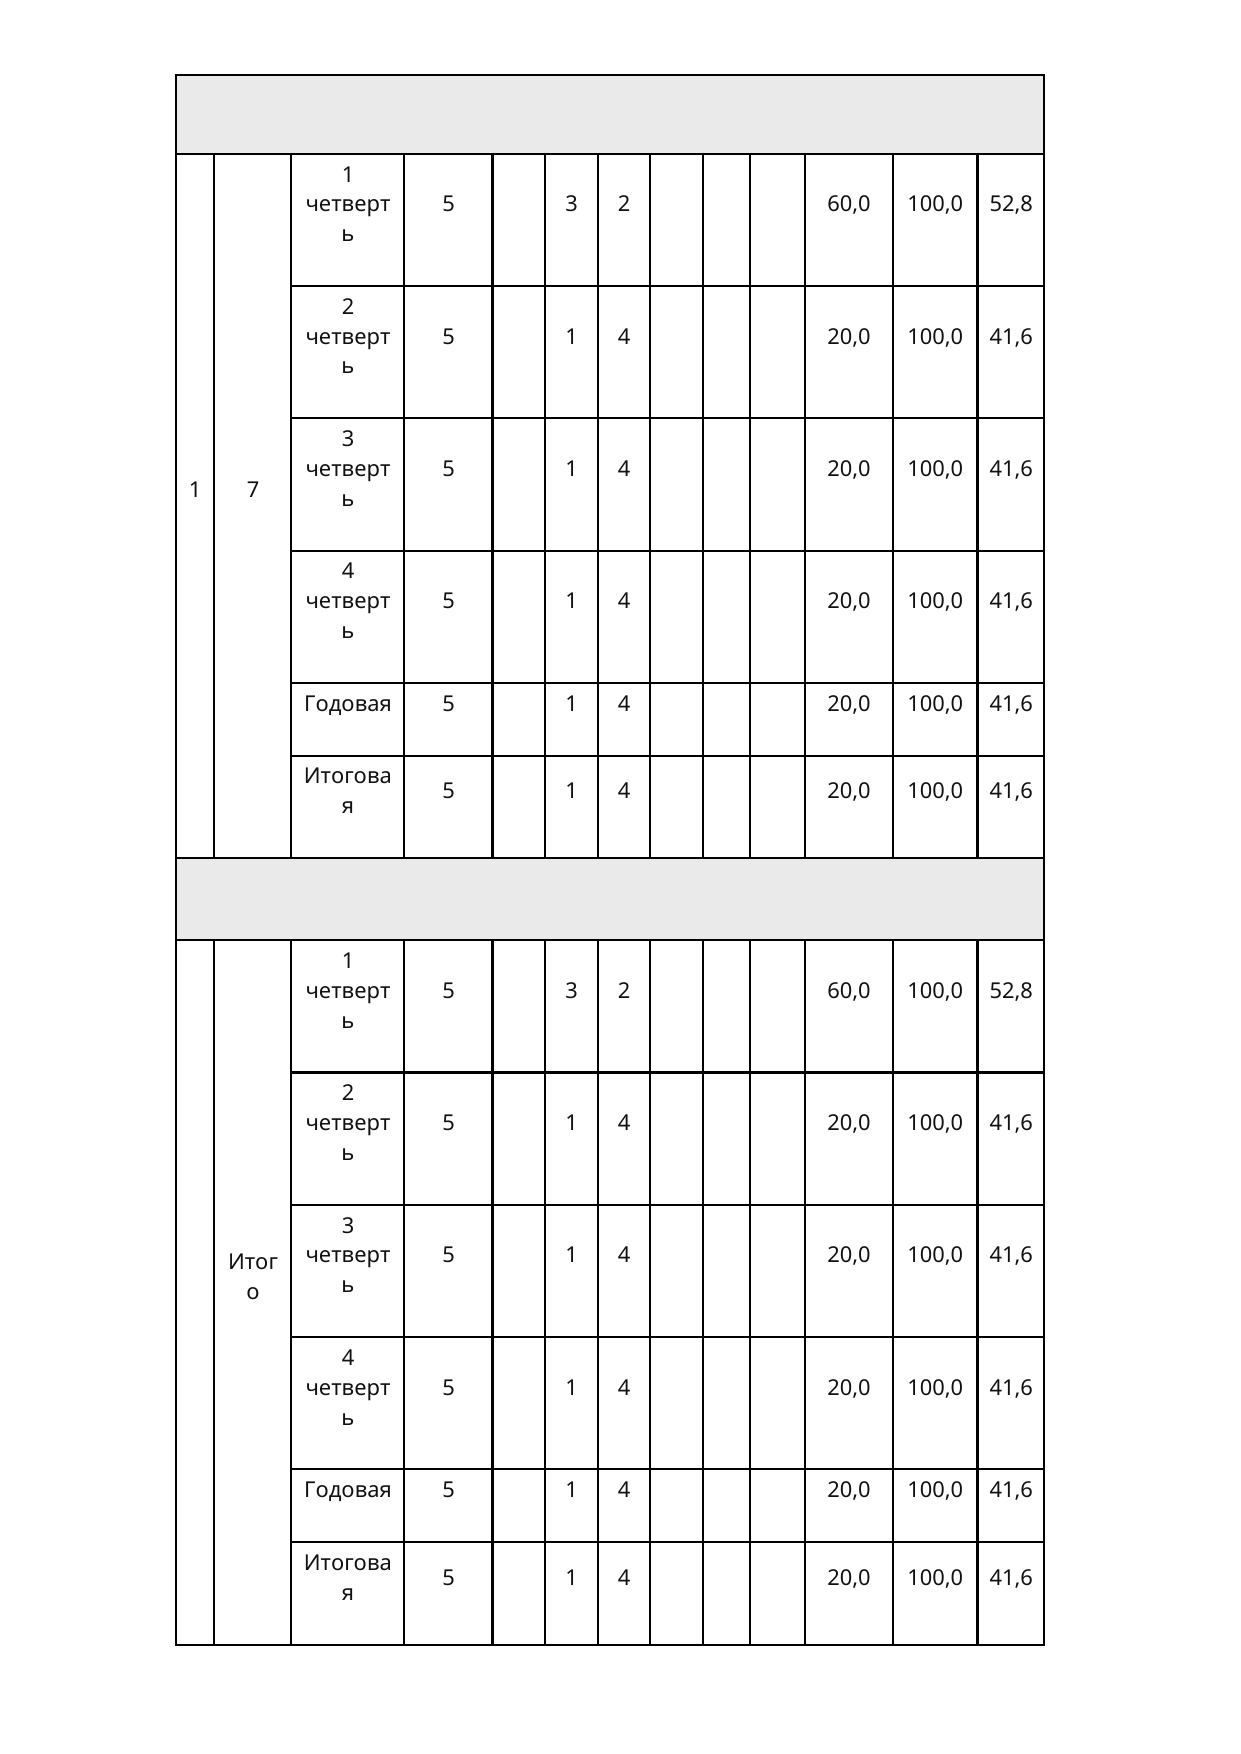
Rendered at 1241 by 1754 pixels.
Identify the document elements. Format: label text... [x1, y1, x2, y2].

table_cell 1 [546, 419, 597, 549]
table_cell 41,6 [979, 552, 1043, 682]
table_cell [494, 941, 544, 1071]
table_cell [704, 287, 749, 417]
table_cell [704, 155, 749, 285]
table_cell 1 четверть [292, 941, 403, 1071]
table_cell 100,0 [894, 941, 976, 1071]
table_cell [651, 287, 702, 417]
table_cell 3 [546, 155, 597, 285]
table_cell 20,0 [806, 1206, 892, 1336]
table_cell 1 [546, 684, 597, 754]
table_cell 5 [405, 684, 491, 754]
table_cell [651, 1338, 702, 1468]
table_cell [494, 419, 544, 549]
table_cell Итоговая [292, 757, 403, 857]
table_cell 4 [599, 1338, 649, 1468]
table_cell [651, 155, 702, 285]
table_cell Годовая [292, 684, 403, 754]
table_cell 5 [405, 941, 491, 1071]
table_cell [494, 287, 544, 417]
table_cell [494, 552, 544, 682]
table_cell [704, 1543, 749, 1643]
table_cell [494, 1543, 544, 1643]
table_cell [751, 287, 804, 417]
table_cell 4 [599, 1206, 649, 1336]
table_cell 41,6 [979, 757, 1043, 857]
table_cell Итого [215, 941, 290, 1643]
table_cell [751, 155, 804, 285]
table_cell [704, 1074, 749, 1204]
table_cell Годовая [292, 1470, 403, 1541]
table_cell 4 четверть [292, 552, 403, 682]
table_cell [704, 1338, 749, 1468]
table_cell 1 четверть [292, 155, 403, 285]
table_cell 41,6 [979, 1470, 1043, 1541]
table_cell [494, 1470, 544, 1541]
table_cell 4 [599, 552, 649, 682]
table_cell 100,0 [894, 552, 976, 682]
table_cell 100,0 [894, 419, 976, 549]
table_cell 5 [405, 1074, 491, 1204]
table_cell 4 [599, 757, 649, 857]
table_cell 52,8 [979, 155, 1043, 285]
table_cell [704, 684, 749, 754]
table_cell 1 [546, 287, 597, 417]
table_cell 20,0 [806, 1470, 892, 1541]
table_cell 4 [599, 1543, 649, 1643]
table_cell 1 [546, 1470, 597, 1541]
table_cell [494, 1074, 544, 1204]
table_cell 3 [546, 941, 597, 1071]
table_cell 5 [405, 1206, 491, 1336]
table_cell [704, 1206, 749, 1336]
table_cell 41,6 [979, 1206, 1043, 1336]
table_cell 5 [405, 1470, 491, 1541]
table_cell [751, 552, 804, 682]
table_cell [651, 1206, 702, 1336]
table_cell 1 [546, 1206, 597, 1336]
table_cell [177, 859, 1043, 939]
table_cell 4 четверть [292, 1338, 403, 1468]
table_cell 20,0 [806, 552, 892, 682]
table_cell [177, 76, 1043, 153]
table_cell [651, 1543, 702, 1643]
table_cell 60,0 [806, 155, 892, 285]
table_cell [494, 757, 544, 857]
table_cell [704, 941, 749, 1071]
table_cell 1 [546, 757, 597, 857]
table_cell [751, 1074, 804, 1204]
table_cell [704, 1470, 749, 1541]
table_cell 7 [215, 155, 290, 857]
table_cell 41,6 [979, 287, 1043, 417]
table_cell 4 [599, 684, 649, 754]
table_cell 5 [405, 1543, 491, 1643]
table_cell [494, 684, 544, 754]
table_cell 41,6 [979, 1338, 1043, 1468]
table_cell 100,0 [894, 1074, 976, 1204]
table_cell 3 четверть [292, 1206, 403, 1336]
table_cell 1 [546, 1338, 597, 1468]
table_cell [177, 941, 213, 1643]
table_cell 100,0 [894, 1338, 976, 1468]
table_cell [651, 1470, 702, 1541]
table_cell [651, 684, 702, 754]
table_cell 1 [546, 1543, 597, 1643]
table_cell 5 [405, 757, 491, 857]
table_cell 4 [599, 419, 649, 549]
table_cell [494, 155, 544, 285]
table_cell 20,0 [806, 684, 892, 754]
table_cell 1 [546, 552, 597, 682]
table_cell [494, 1206, 544, 1336]
table_cell 41,6 [979, 1543, 1043, 1643]
table_cell 2 [599, 155, 649, 285]
table_cell 2 четверть [292, 1074, 403, 1204]
table_cell 2 [599, 941, 649, 1071]
table_cell [704, 552, 749, 682]
table_cell 1 [546, 1074, 597, 1204]
table_cell [751, 941, 804, 1071]
table_cell [751, 1338, 804, 1468]
table_cell [651, 941, 702, 1071]
table_cell [751, 757, 804, 857]
table_cell [751, 1470, 804, 1541]
table_cell 100,0 [894, 1206, 976, 1336]
table_cell 20,0 [806, 1338, 892, 1468]
table_cell [704, 419, 749, 549]
table_cell 41,6 [979, 684, 1043, 754]
table_cell 52,8 [979, 941, 1043, 1071]
table_cell [751, 419, 804, 549]
table_cell [651, 1074, 702, 1204]
table_cell 20,0 [806, 1074, 892, 1204]
table_cell 20,0 [806, 287, 892, 417]
table_cell [651, 552, 702, 682]
table_cell [494, 1338, 544, 1468]
table_cell 100,0 [894, 1470, 976, 1541]
table_cell [751, 1543, 804, 1643]
table_cell 5 [405, 1338, 491, 1468]
table_cell 5 [405, 419, 491, 549]
table_cell [751, 1206, 804, 1336]
table_cell 100,0 [894, 1543, 976, 1643]
table_cell [651, 419, 702, 549]
table_cell 20,0 [806, 1543, 892, 1643]
table_cell 100,0 [894, 287, 976, 417]
table_cell 100,0 [894, 757, 976, 857]
table_cell 100,0 [894, 155, 976, 285]
table_cell 60,0 [806, 941, 892, 1071]
table_cell 20,0 [806, 419, 892, 549]
table_cell 41,6 [979, 1074, 1043, 1204]
table_cell 5 [405, 287, 491, 417]
table_cell Итоговая [292, 1543, 403, 1643]
table_cell [651, 757, 702, 857]
table_cell 4 [599, 287, 649, 417]
table_cell 1 [177, 155, 213, 857]
table_cell 100,0 [894, 684, 976, 754]
table_cell 5 [405, 155, 491, 285]
table_cell 3 четверть [292, 419, 403, 549]
table_cell 4 [599, 1074, 649, 1204]
table_cell 2 четверть [292, 287, 403, 417]
table_cell [704, 757, 749, 857]
table_cell 20,0 [806, 757, 892, 857]
table_cell [751, 684, 804, 754]
table_cell 5 [405, 552, 491, 682]
table_cell 41,6 [979, 419, 1043, 549]
table_cell 4 [599, 1470, 649, 1541]
